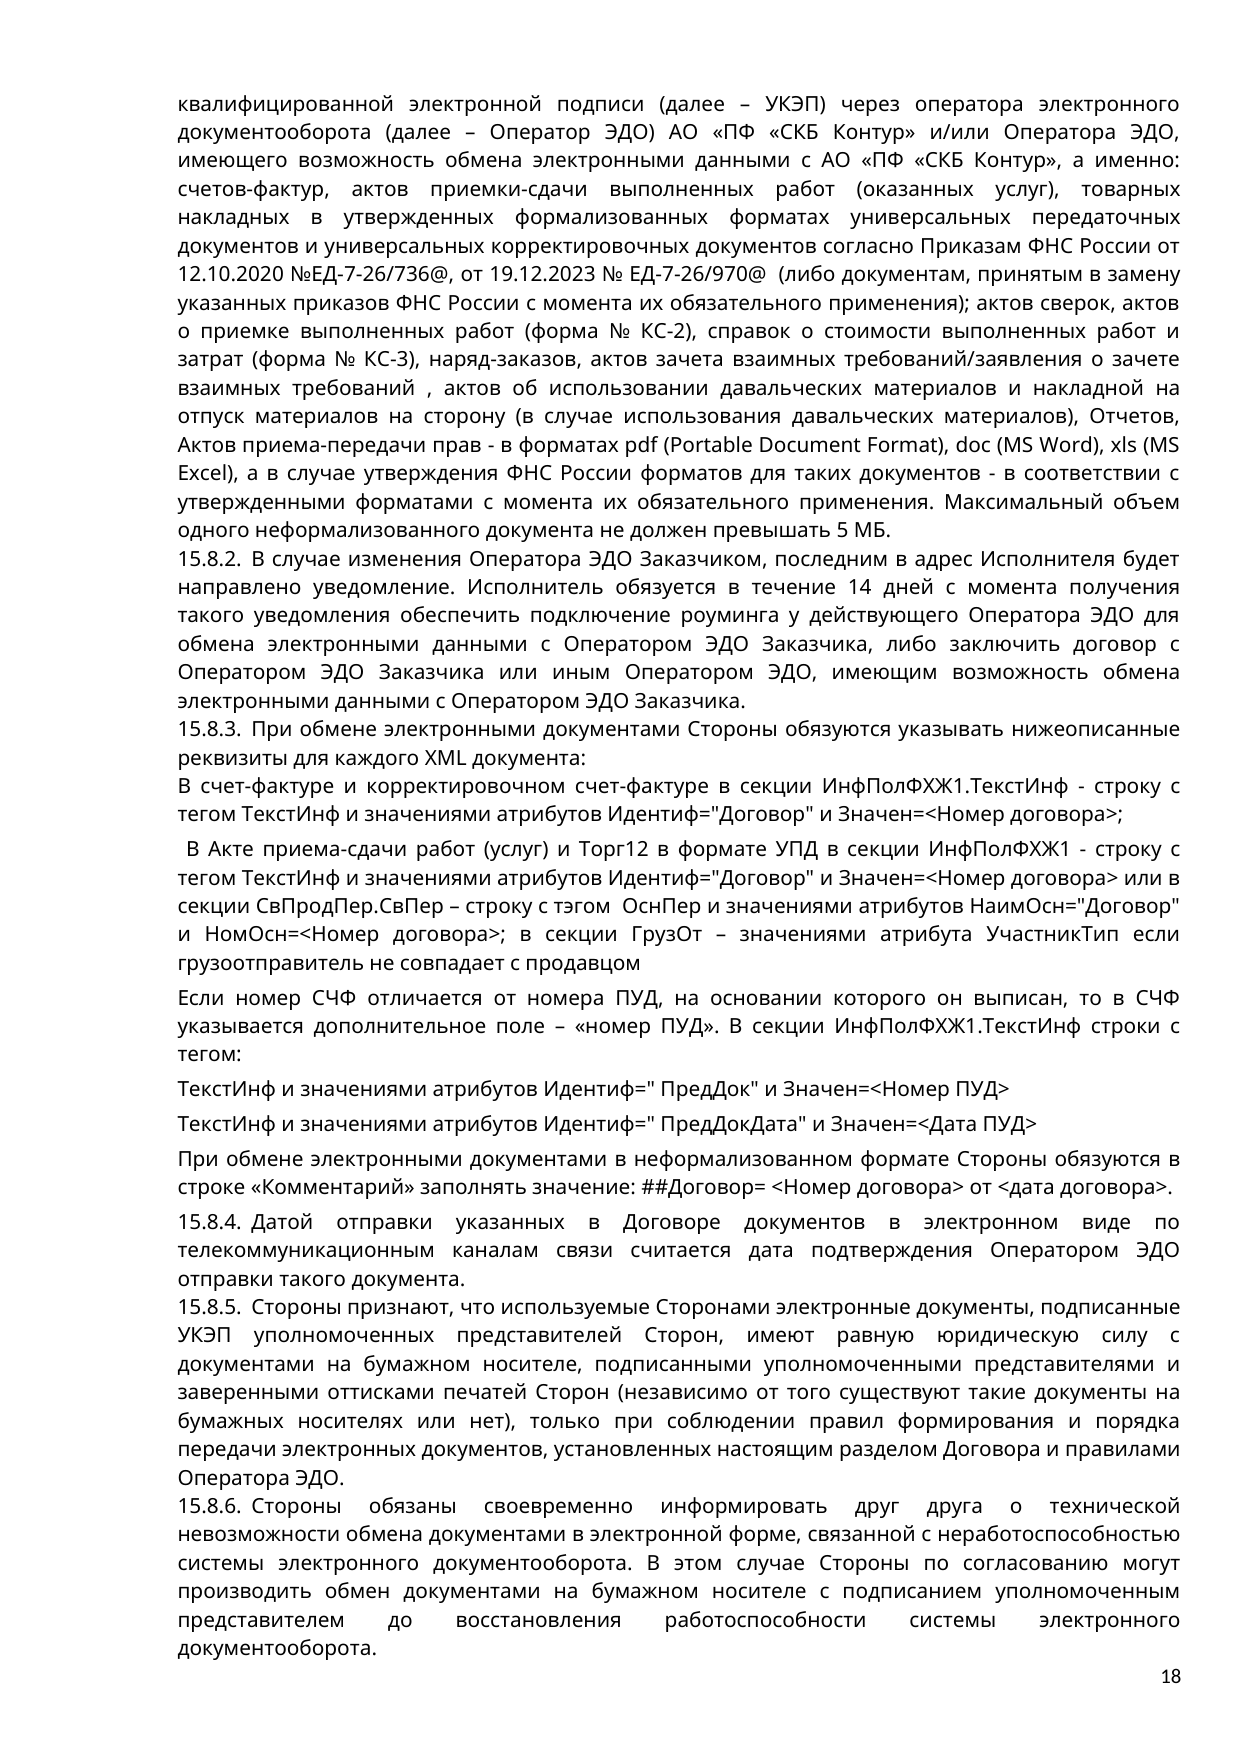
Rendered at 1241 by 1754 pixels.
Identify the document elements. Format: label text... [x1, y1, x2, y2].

text ТекстИнф и значениями атрибутов Идентиф=" ПредДокДата" и Значен=<Дата ПУД> [177, 1109, 1181, 1137]
list В случае изменения Оператора ЭДО Заказчиком, последним в адрес Исполнителя будет направлено уведомление. Исполнитель обязуется в течение 14 дней с момента получения такого уведомления обеспечить подключение роуминга у действующего Оператора ЭДО для обмена электронными данными с Оператором ЭДО Заказчика, либо заключить договор с Оператором ЭДО Заказчика или иным Оператором ЭДО, имеющим возможность обмена электронными данными с Оператором ЭДО Заказчика. [177, 544, 1181, 714]
text Если номер СЧФ отличается от номера ПУД, на основании которого он выписан, то в СЧФ указывается дополнительное поле – «номер ПУД». В секции ИнфПолФХЖ1.ТекстИнф строки с тегом: [177, 983, 1181, 1068]
text В счет-фактуре и корректировочном счет-фактуре в секции ИнфПолФХЖ1.ТекстИнф - строку с тегом ТекстИнф и значениями атрибутов Идентиф="Договор" и Значен=<Номер договора>; [177, 771, 1181, 828]
list Стороны признают, что используемые Сторонами электронные документы, подписанные УКЭП уполномоченных представителей Сторон, имеют равную юридическую силу с документами на бумажном носителе, подписанными уполномоченными представителями и заверенными оттисками печатей Сторон (независимо от того существуют такие документы на бумажных носителях или нет), только при соблюдении правил формирования и порядка передачи электронных документов, установленных настоящим разделом Договора и правилами Оператора ЭДО. [177, 1292, 1181, 1491]
list Стороны обязаны своевременно информировать друг друга о технической невозможности обмена документами в электронной форме, связанной с неработоспособностью системы электронного документооборота. В этом случае Стороны по согласованию могут производить обмен документами на бумажном носителе с подписанием уполномоченным представителем до восстановления работоспособности системы электронного документооборота. [177, 1491, 1181, 1662]
list При обмене электронными документами Стороны обязуются указывать нижеописанные реквизиты для каждого XML документа: [177, 714, 1181, 771]
text В Акте приема-сдачи работ (услуг) и Торг12 в формате УПД в секции ИнфПолФХЖ1 - строку с тегом ТекстИнф и значениями атрибутов Идентиф="Договор" и Значен=<Номер договора> или в секции СвПродПер.СвПер – строку с тэгом ОснПер и значениями атрибутов НаимОсн="Договор" и НомОсн=<Номер договора>; в секции ГрузОт – значениями атрибута УчастникТип если грузоотправитель не совпадает с продавцом [177, 834, 1181, 976]
text При обмене электронными документами в неформализованном формате Стороны обязуются в строке «Комментарий» заполнять значение: ##Договор= <Номер договора> от <дата договора>. [177, 1144, 1181, 1201]
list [177, 89, 1181, 544]
text ТекстИнф и значениями атрибутов Идентиф=" ПредДок" и Значен=<Номер ПУД> [177, 1074, 1181, 1103]
list Датой отправки указанных в Договоре документов в электронном виде по телекоммуникационным каналам связи считается дата подтверждения Оператором ЭДО отправки такого документа. [177, 1207, 1181, 1292]
